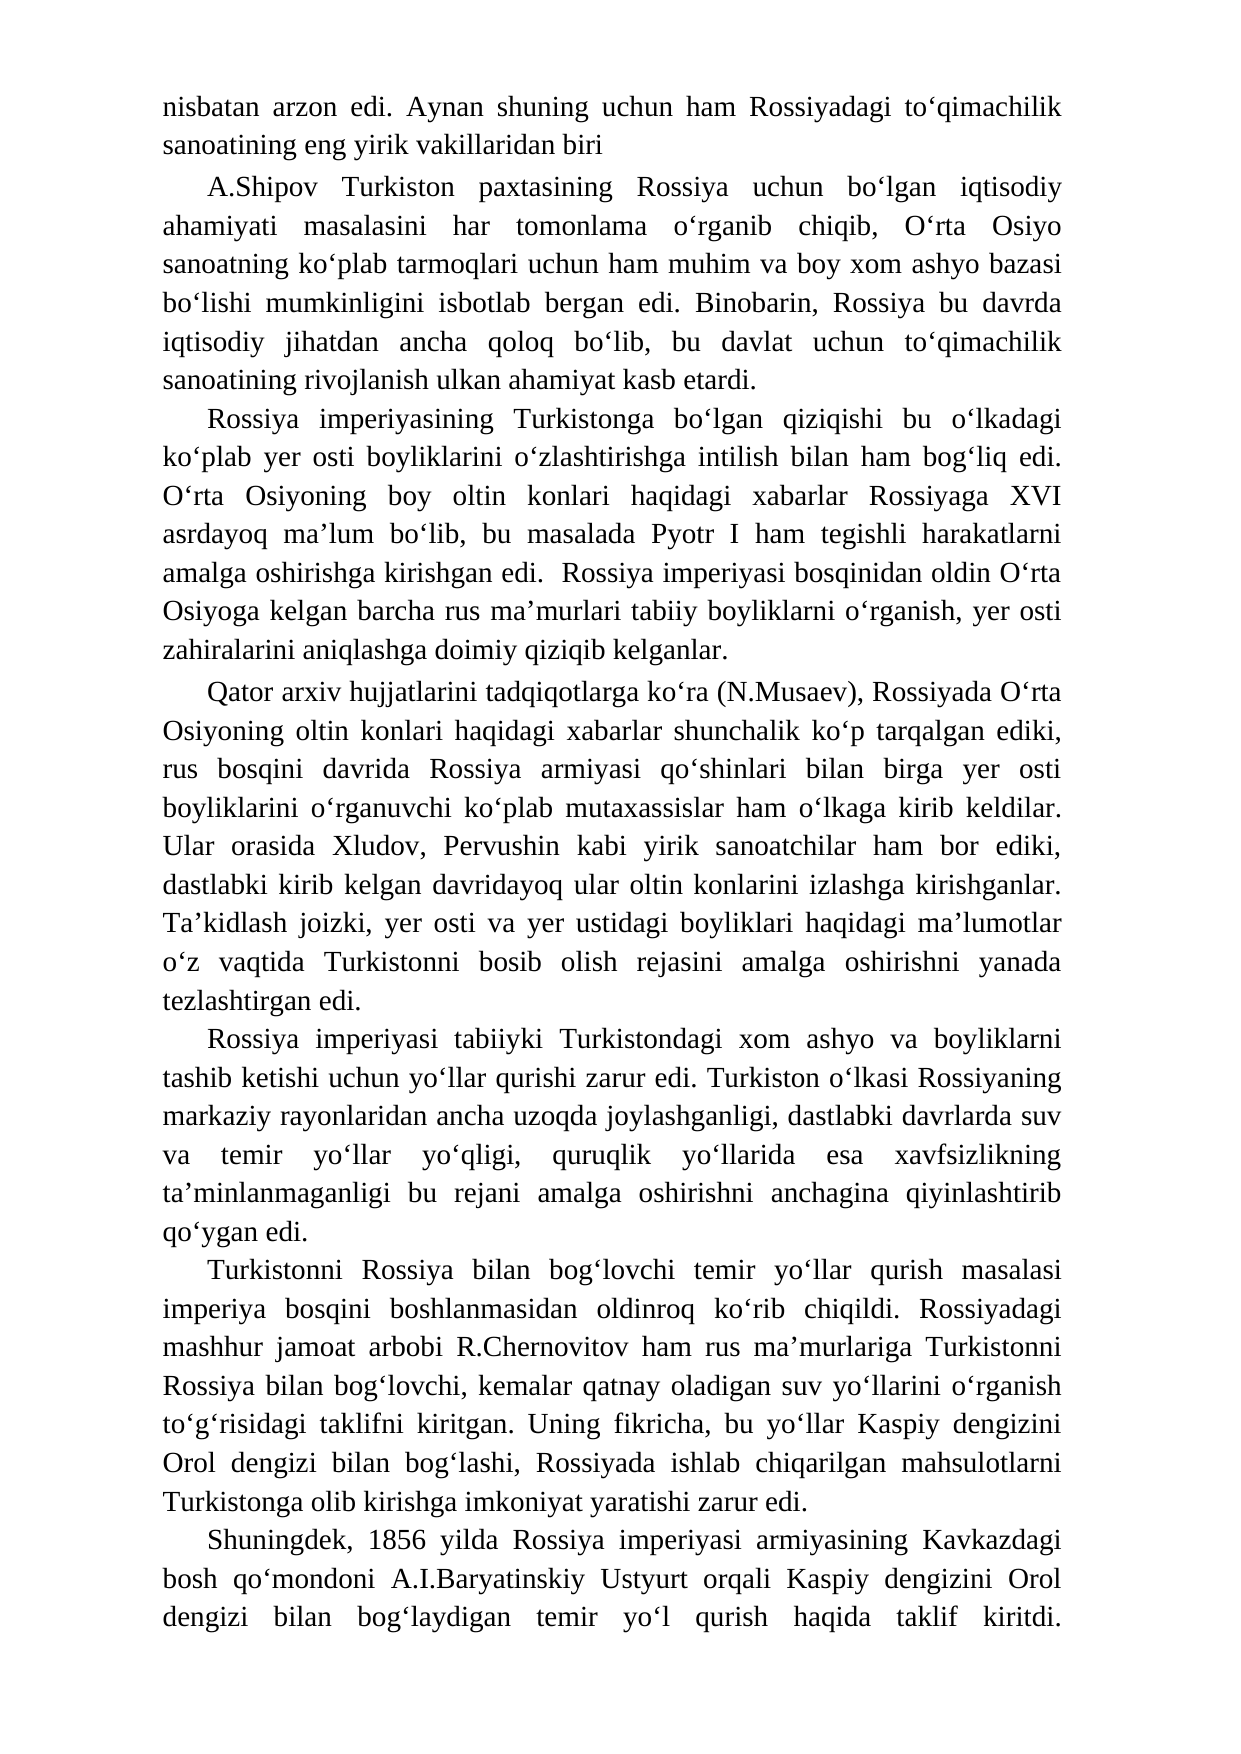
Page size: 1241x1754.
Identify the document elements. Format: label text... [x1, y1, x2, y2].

text A.Shipov Turkiston paxtasining Rossiya uchun bo‘lgan iqtisodiy ahamiyati masalasini har tomonlama o‘rganib chiqib, O‘rta Osiyo sanoatning ko‘plab tarmoqlari uchun ham muhim va boy xom ashyo bazasi bo‘lishi mumkinligini isbotlab bergan edi. Binobarin, Rossiya bu davrda iqtisodiy jihatdan ancha qoloq bo‘lib, bu davlat uchun to‘qimachilik sanoatining rivojlanish ulkan ahamiyat kasb etardi. [162, 169, 1062, 396]
text Rossiya imperiyasi tabiiyki Turkistondagi xom ashyo va boyliklarni tashib ketishi uchun yo‘llar qurishi zarur edi. Turkiston o‘lkasi Rossiyaning markaziy rayonlaridan ancha uzoqda joylashganligi, dastlabki davrlarda suv va temir yo‘llar yo‘qligi, quruqlik yo‘llarida esa xavfsizlikning ta’minlanmaganligi bu rejani amalga oshirishni anchagina qiyinlashtirib qo‘ygan edi. [162, 1021, 1062, 1247]
text Qator arxiv hujjatlarini tadqiqotlarga ko‘ra (N.Musaev), Rossiyada O‘rta Osiyoning oltin konlari haqidagi xabarlar shunchalik ko‘p tarqalgan ediki, rus bosqini davrida Rossiya armiyasi qo‘shinlari bilan birga yer osti boyliklarini o‘rganuvchi ko‘plab mutaxassislar ham o‘lkaga kirib keldilar. Ular orasida Xludov, Pervushin kabi yirik sanoatchilar ham bor ediki, dastlabki kirib kelgan davridayoq ular oltin konlarini izlashga kirishganlar. Ta’kidlash joizki, yer osti va yer ustidagi boyliklari haqidagi ma’lumotlar o‘z vaqtida Turkistonni bosib olish rejasini amalga oshirishni yanada tezlashtirgan edi. [162, 674, 1062, 1016]
text Rossiya imperiyasining Turkistonga bo‘lgan qiziqishi bu o‘lkadagi ko‘plab yer osti boyliklarini o‘zlashtirishga intilish bilan ham bog‘liq edi. O‘rta Osiyoning boy oltin konlari haqidagi xabarlar Rossiyaga XVI asrdayoq ma’lum bo‘lib, bu masalada Pyotr I ham tegishli harakatlarni amalga oshirishga kirishgan edi. Rossiya imperiyasi bosqinidan oldin O‘rta Osiyoga kelgan barcha rus ma’murlari tabiiy boyliklarni o‘rganish, yer osti zahiralarini aniqlashga doimiy qiziqib kelganlar. [162, 401, 1062, 666]
text Turkistonni Rossiya bilan bog‘lovchi temir yo‘llar qurish masalasi imperiya bosqini boshlanmasidan oldinroq ko‘rib chiqildi. Rossiyadagi mashhur jamoat arbobi R.Chernovitov ham rus ma’murlariga Turkistonni Rossiya bilan bog‘lovchi, kemalar qatnay oladigan suv yo‘llarini o‘rganish to‘g‘risidagi taklifni kiritgan. Uning fikricha, bu yo‘llar Kaspiy dengizini Orol dengizi bilan bog‘lashi, Rossiyada ishlab chiqarilgan mahsulotlarni Turkistonga olib kirishga imkoniyat yaratishi zarur edi. [162, 1252, 1062, 1517]
